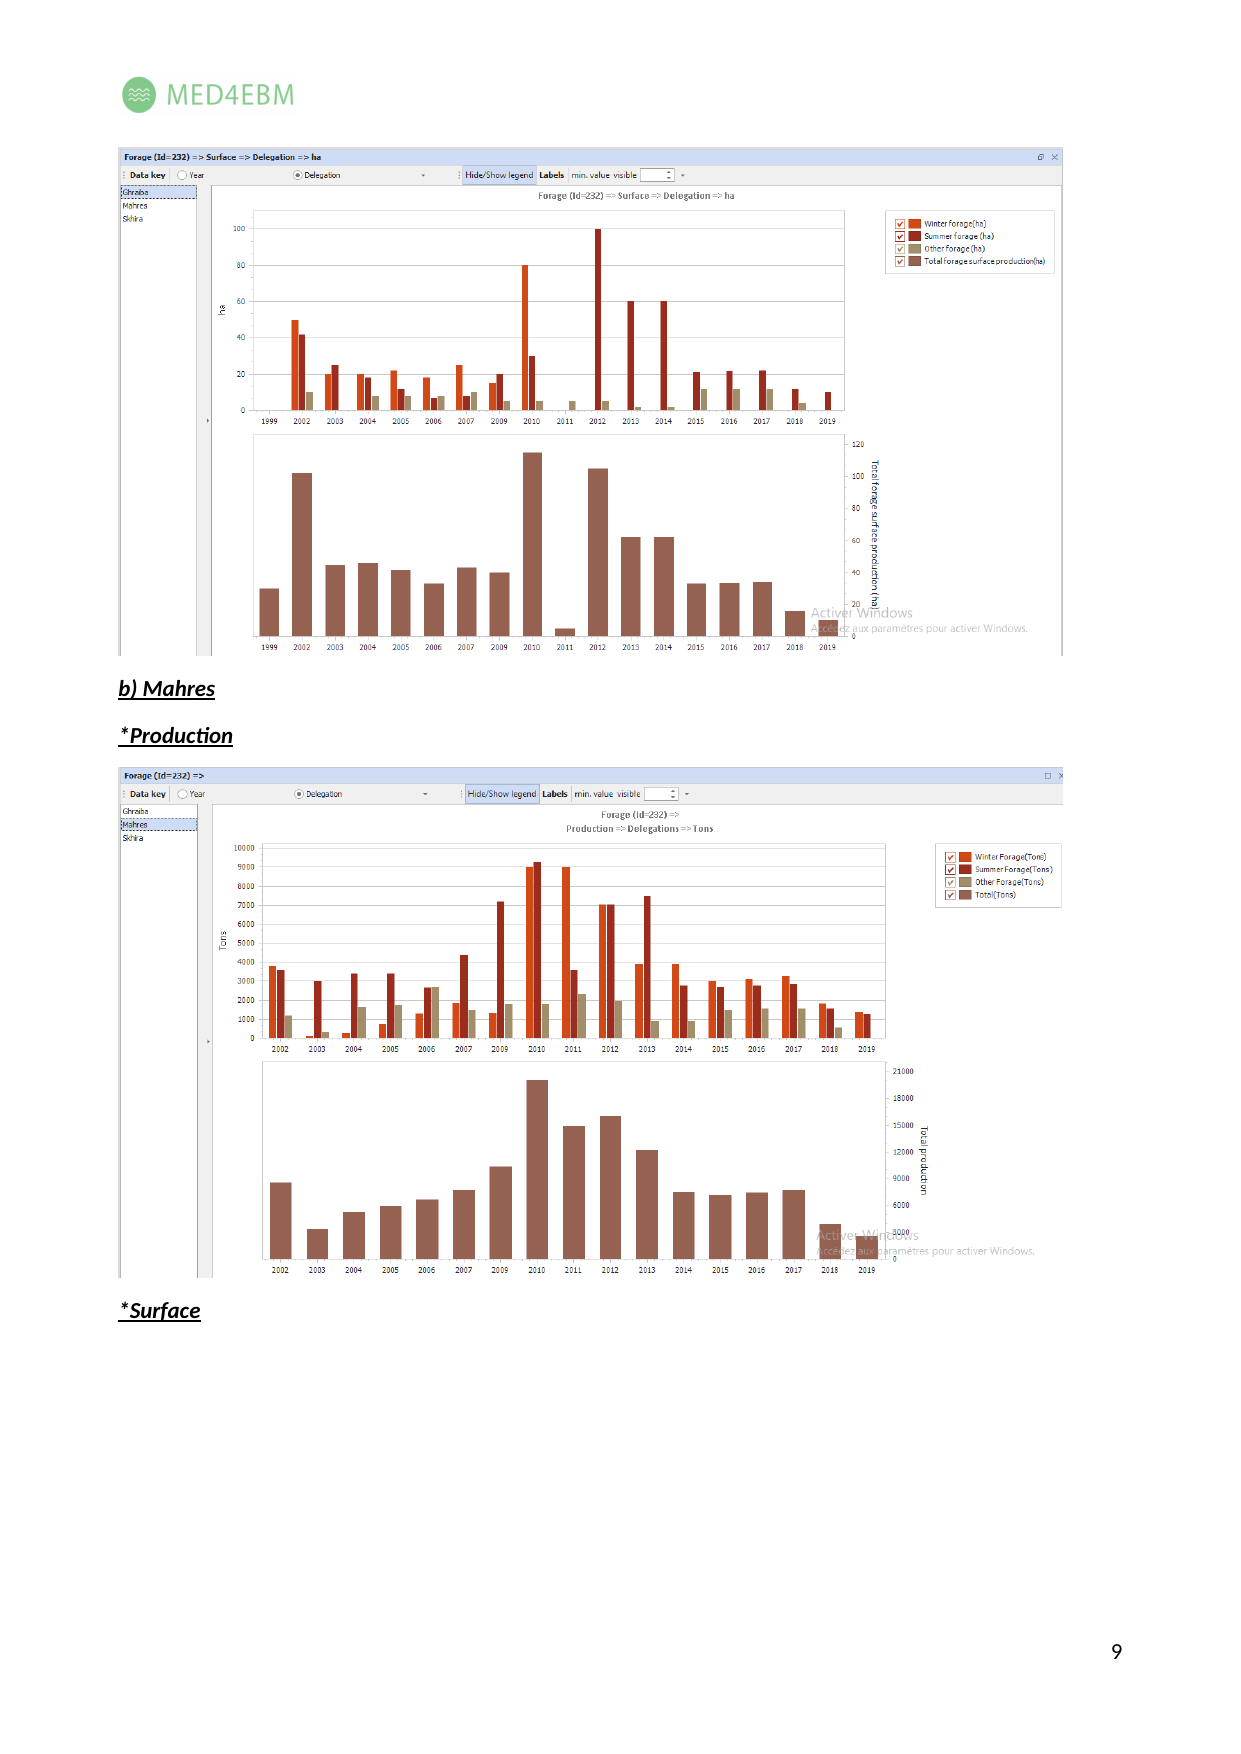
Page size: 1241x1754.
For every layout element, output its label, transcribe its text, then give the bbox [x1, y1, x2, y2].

picture [118, 767, 1064, 1278]
picture [118, 73, 298, 117]
picture [118, 147, 1064, 656]
text *Production [118, 721, 1122, 749]
text b) Mahres [118, 674, 1122, 702]
text *Surface [118, 1296, 1122, 1324]
